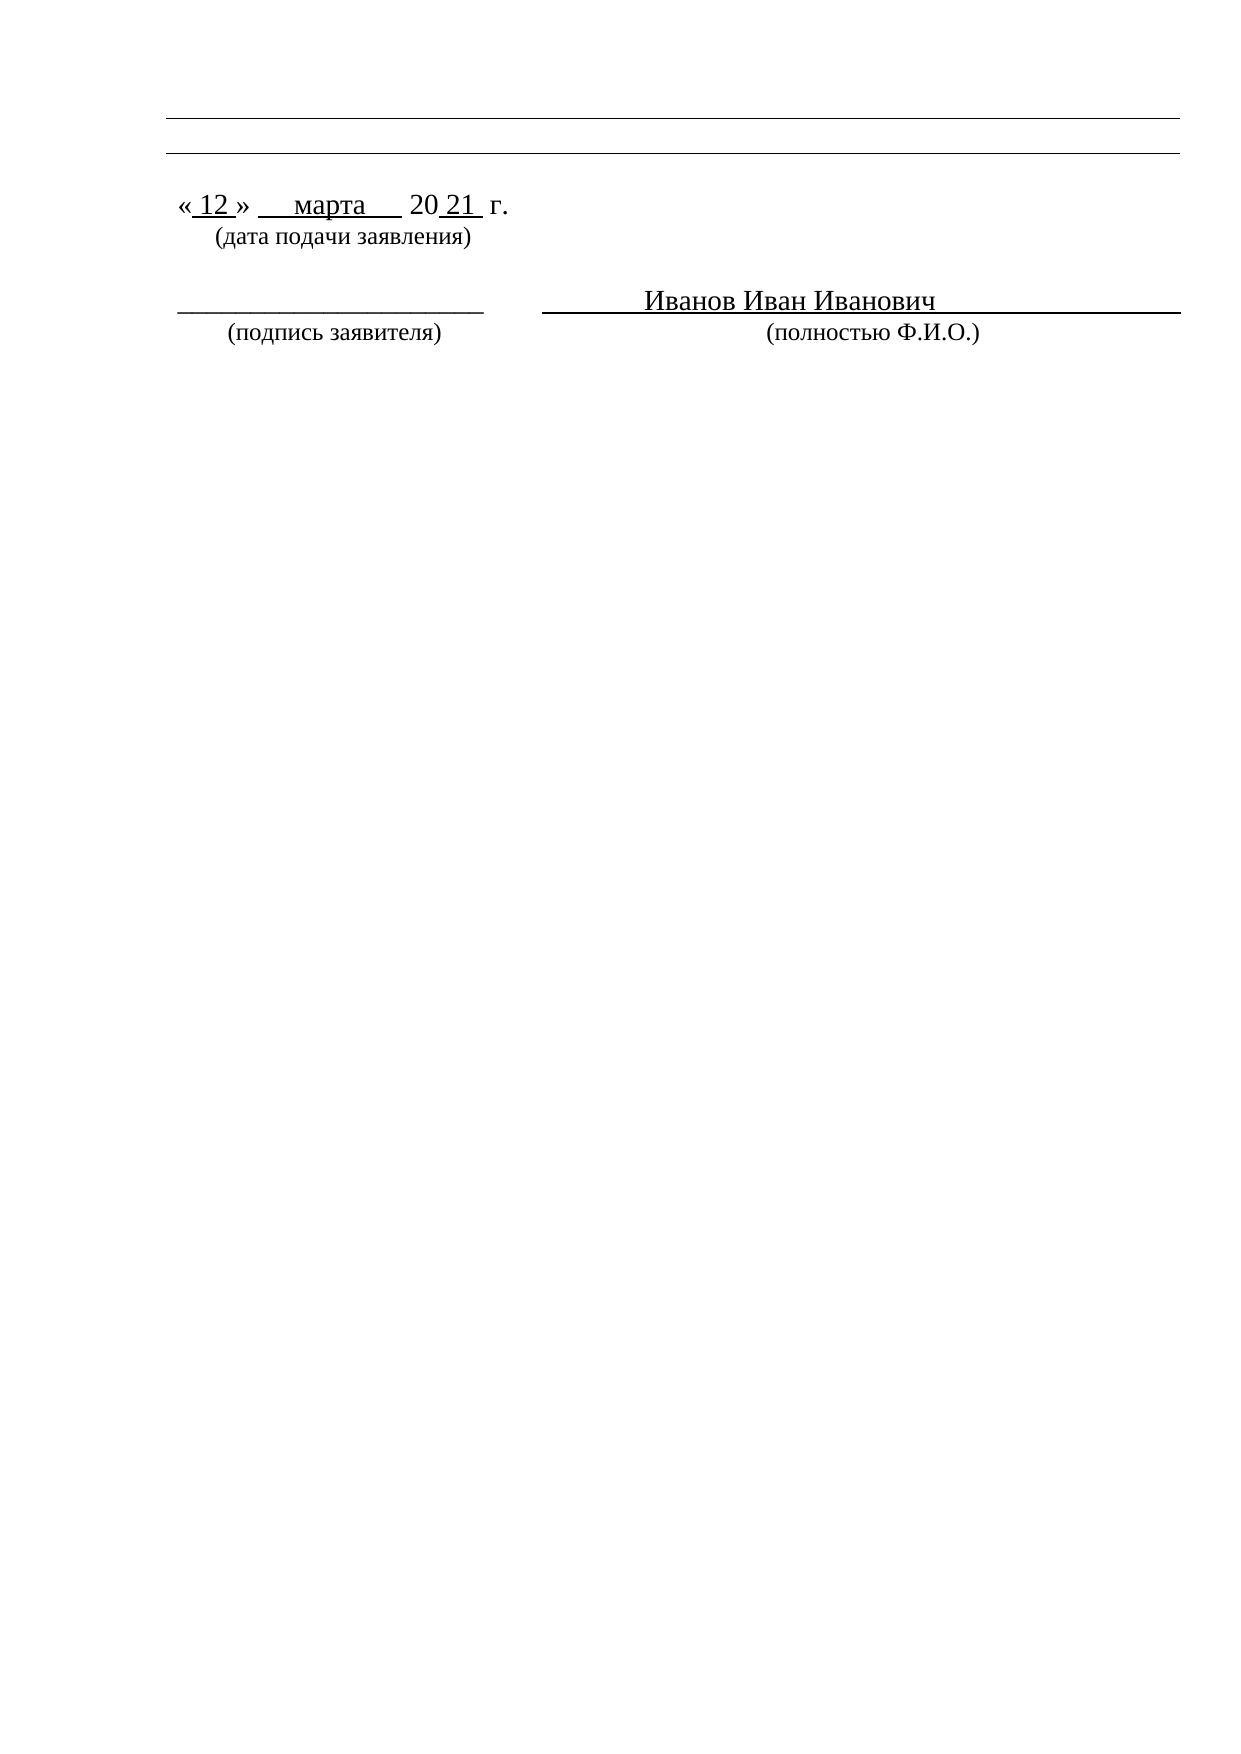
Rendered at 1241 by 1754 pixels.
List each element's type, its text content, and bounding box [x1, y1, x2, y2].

text (подпись заявителя) (полностью Ф.И.О.) [177, 317, 1152, 345]
text « 12 » марта 20 21 г. [177, 187, 1152, 221]
table_cell [166, 119, 1179, 153]
text _____________________ Иванов Иван Иванович [177, 283, 1152, 317]
text (дата подачи заявления) [177, 221, 1152, 249]
